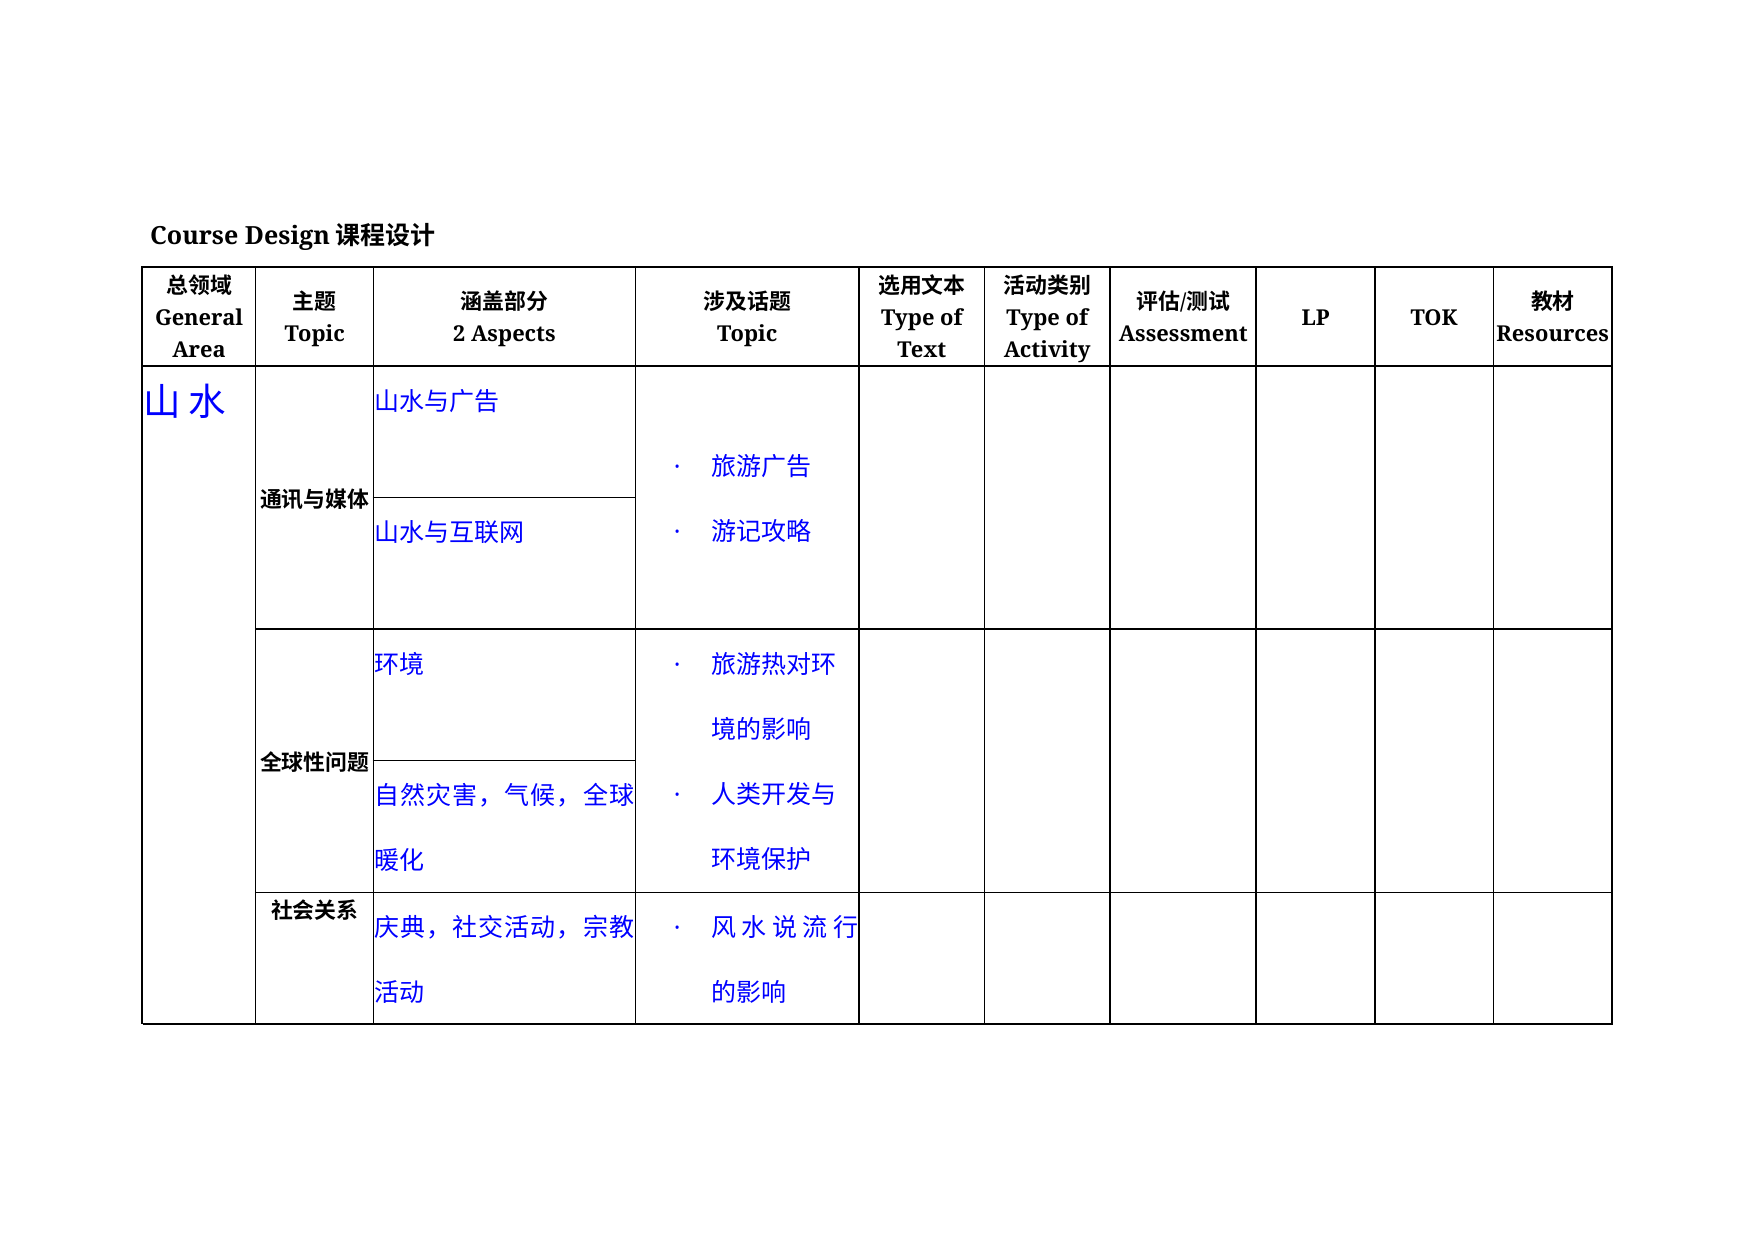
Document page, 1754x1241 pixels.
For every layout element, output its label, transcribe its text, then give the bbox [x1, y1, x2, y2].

table_header 总领域 General Area [143, 268, 255, 365]
table_cell 环境 [374, 630, 635, 760]
table_cell 山 水 [143, 367, 255, 1023]
table_cell [1111, 893, 1255, 1023]
table_cell [985, 893, 1109, 1023]
table_cell [1257, 367, 1374, 628]
table_cell [1494, 630, 1611, 891]
table_cell 旅游热对环境的影响 人类开发与环境保护 [636, 630, 858, 891]
table_header 活动类别 Type of Activity [985, 268, 1109, 365]
table_cell [1111, 630, 1255, 891]
table_cell [985, 367, 1109, 628]
table_cell 全球性问题 [256, 630, 373, 891]
table_cell [1494, 893, 1611, 1023]
table_cell [1111, 367, 1255, 628]
table_cell [1257, 630, 1374, 891]
table_cell 自然灾害，气候，全球暖化 [374, 761, 635, 891]
table_header LP [1257, 268, 1374, 365]
table_header 评估/测试 Assessment [1111, 268, 1255, 365]
table_cell [985, 630, 1109, 891]
text Course Design课程设计 [150, 201, 1604, 266]
table_cell [860, 630, 984, 891]
table_header 涵盖部分 2 Aspects [374, 268, 635, 365]
table_cell 山水与互联网 [374, 498, 635, 628]
table_cell [1257, 893, 1374, 1023]
table_cell [860, 893, 984, 1023]
table_cell [1376, 630, 1493, 891]
table_cell 旅游广告 游记攻略 [636, 367, 858, 628]
table_cell 庆典，社交活动，宗教活动 [374, 893, 635, 1023]
table_cell 风水说流行的影响 山水与地域文化 [636, 893, 858, 1023]
table_cell [1376, 893, 1493, 1023]
table_header 选用文本 Type of Text [860, 268, 984, 365]
table_header 教材 Resources [1494, 268, 1611, 365]
table_cell 山水与广告 [374, 367, 635, 497]
table_header 主题 Topic [256, 268, 373, 365]
table_cell 社会关系 [256, 893, 373, 1023]
table_cell [1376, 367, 1493, 628]
table_cell [860, 367, 984, 628]
table_header TOK [1376, 268, 1493, 365]
table_header 涉及话题 Topic [636, 268, 858, 365]
table_cell [1494, 367, 1611, 628]
table_cell 通讯与媒体 [256, 367, 373, 628]
